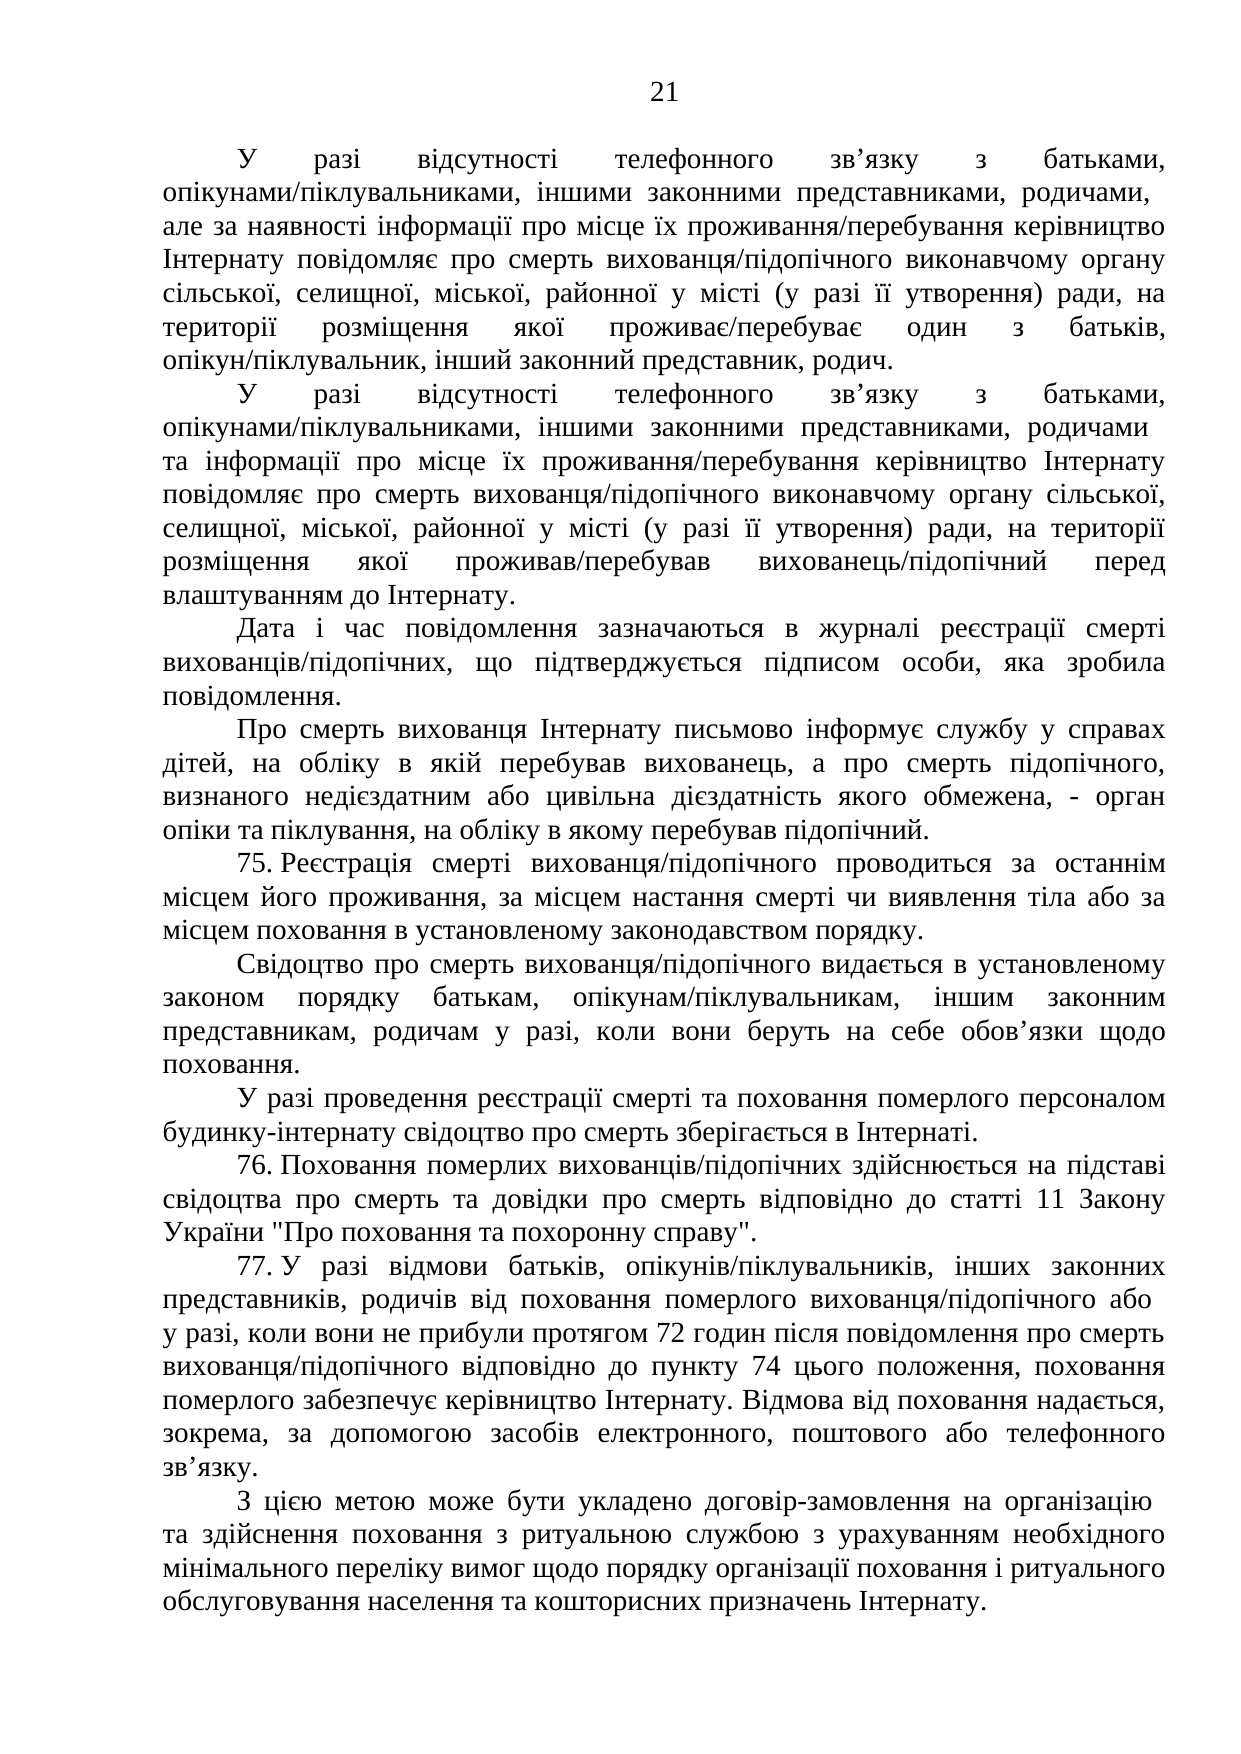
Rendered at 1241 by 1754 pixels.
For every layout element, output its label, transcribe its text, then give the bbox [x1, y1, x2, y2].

text Свідоцтво про смерть вихованця/підопічного видається в установленому законом порядку батькам, опікунам/піклувальникам, іншим законним представникам, родичам у разі, коли вони беруть на себе обов’язки щодо поховання. [162, 946, 1167, 1080]
text Дата і час повідомлення зазначаються в журналі реєстрації смерті вихованців/підопічних, що підтверджується підписом особи, яка зробила повідомлення. [162, 611, 1167, 711]
text Про смерть вихованця Інтернату письмово інформує службу у справах дітей, на обліку в якій перебував вихованець, а про смерть підопічного, визнаного недієздатним або цивільна дієздатність якого обмежена, - орган опіки та піклування, на обліку в якому перебував підопічний. [162, 711, 1167, 845]
text 77. У разі відмови батьків, опікунів/піклувальників, інших законних представників, родичів від поховання померлого вихованця/підопічного або у разі, коли вони не прибули протягом 72 годин після повідомлення про смерть вихованця/підопічного відповідно до пункту 74 цього положення, поховання померлого забезпечує керівництво Інтернату. Відмова від поховання надається, зокрема, за допомогою засобів електронного, поштового або телефонного зв’язку. [162, 1248, 1167, 1483]
text 75. Реєстрація смерті вихованця/підопічного проводиться за останнім місцем його проживання, за місцем настання смерті чи виявлення тіла або за місцем поховання в установленому законодавством порядку. [162, 845, 1167, 946]
text У разі проведення реєстрації смерті та поховання померлого персоналом будинку-інтернату свідоцтво про смерть зберігається в Інтернаті. [162, 1080, 1167, 1147]
text 76. Поховання померлих вихованців/підопічних здійснюється на підставі свідоцтва про смерть та довідки про смерть відповідно до статті 11 Закону України "Про поховання та похоронну справу". [162, 1147, 1167, 1248]
text З цією метою може бути укладено договір-замовлення на організацію та здійснення поховання з ритуальною службою з урахуванням необхідного мінімального переліку вимог щодо порядку організації поховання і ритуального обслуговування населення та кошторисних призначень Інтернату. [162, 1483, 1167, 1617]
text У разі відсутності телефонного зв’язку з батьками, опікунами/піклувальниками, іншими законними представниками, родичами, але за наявності інформації про місце їх проживання/перебування керівництво Інтернату повідомляє про смерть вихованця/підопічного виконавчому органу сільської, селищної, міської, районної у місті (у разі її утворення) ради, на території розміщення якої проживає/перебуває один з батьків, опікун/піклувальник, інший законний представник, родич. [162, 141, 1167, 376]
text У разі відсутності телефонного зв’язку з батьками, опікунами/піклувальниками, іншими законними представниками, родичами та інформації про місце їх проживання/перебування керівництво Інтернату повідомляє про смерть вихованця/підопічного виконавчому органу сільської, селищної, міської, районної у місті (у разі її утворення) ради, на території розміщення якої проживав/перебував вихованець/підопічний перед влаштуванням до Інтернату. [162, 376, 1167, 611]
